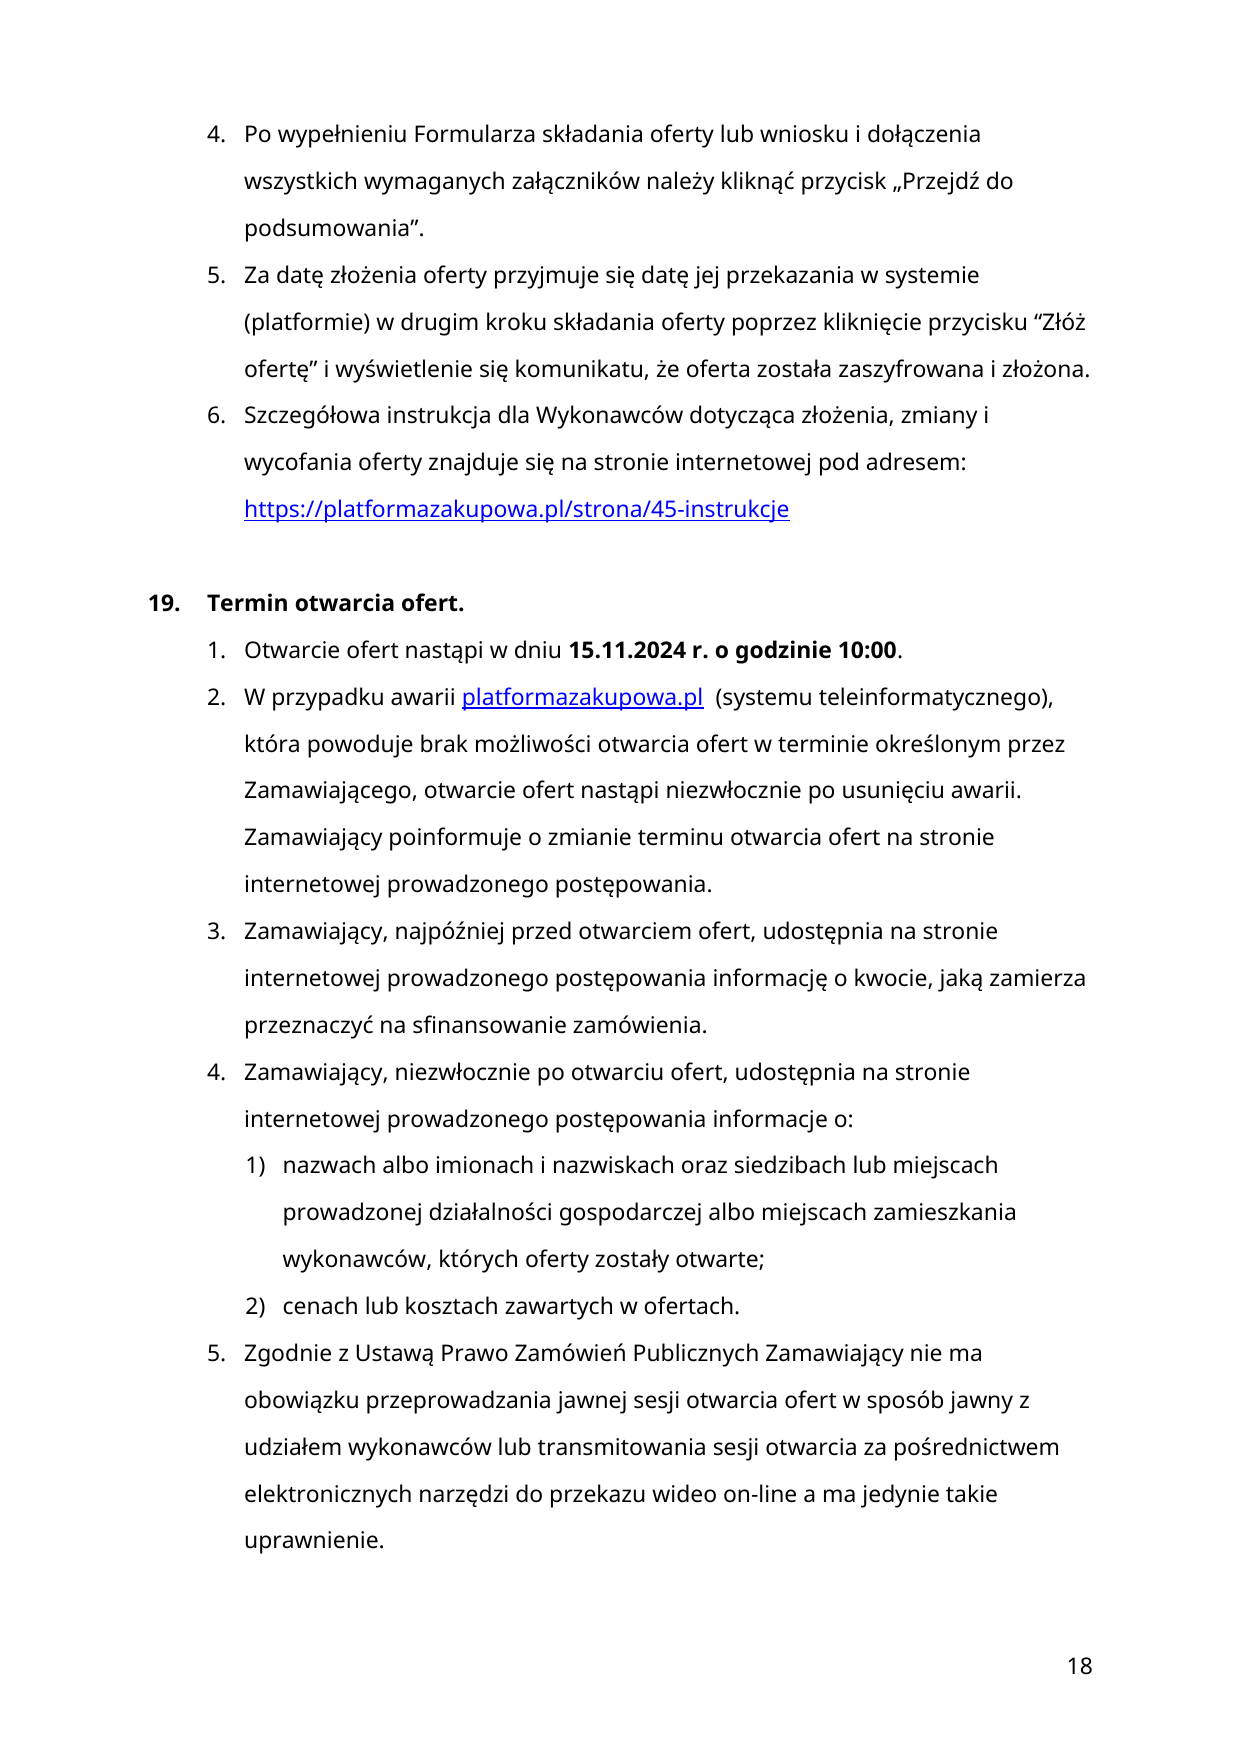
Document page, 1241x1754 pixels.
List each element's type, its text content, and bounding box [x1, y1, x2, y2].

list Zgodnie z Ustawą Prawo Zamówień Publicznych Zamawiający nie ma obowiązku przeprowadzania jawnej sesji otwarcia ofert w sposób jawny z udziałem wykonawców lub transmitowania sesji otwarcia za pośrednictwem elektronicznych narzędzi do przekazu wideo on-line a ma jedynie takie uprawnienie. [207, 1337, 1092, 1556]
list cenach lub kosztach zawartych w ofertach. [245, 1290, 1092, 1321]
list Zamawiający, niezwłocznie po otwarciu ofert, udostępnia na stronie internetowej prowadzonego postępowania informacje o: [207, 1056, 1092, 1134]
list Szczegółowa instrukcja dla Wykonawców dotycząca złożenia, zmiany i wycofania oferty znajduje się na stronie internetowej pod adresem: https://platformazakupowa.pl/strona/45-instrukcje [207, 399, 1092, 524]
list Otwarcie ofert nastąpi w dniu 15.11.2024 r. o godzinie 10:00. [207, 634, 1092, 665]
list nazwach albo imionach i nazwiskach oraz siedzibach lub miejscach prowadzonej działalności gospodarczej albo miejscach zamieszkania wykonawców, których oferty zostały otwarte; [245, 1149, 1092, 1274]
list Za datę złożenia oferty przyjmuje się datę jej przekazania w systemie (platformie) w drugim kroku składania oferty poprzez kliknięcie przycisku “Złóż ofertę” i wyświetlenie się komunikatu, że oferta została zaszyfrowana i złożona. [207, 259, 1092, 384]
list Po wypełnieniu Formularza składania oferty lub wniosku i dołączenia wszystkich wymaganych załączników należy kliknąć przycisk „Przejdź do podsumowania”. [207, 118, 1092, 243]
list W przypadku awarii platformazakupowa.pl (systemu teleinformatycznego), która powoduje brak możliwości otwarcia ofert w terminie określonym przez Zamawiającego, otwarcie ofert nastąpi niezwłocznie po usunięciu awarii. Zamawiający poinformuje o zmianie terminu otwarcia ofert na stronie internetowej prowadzonego postępowania. [207, 681, 1092, 899]
list Zamawiający, najpóźniej przed otwarciem ofert, udostępnia na stronie internetowej prowadzonego postępowania informację o kwocie, jaką zamierza przeznaczyć na sfinansowanie zamówienia. [207, 915, 1092, 1040]
subtitle Termin otwarcia ofert. [148, 587, 1092, 618]
